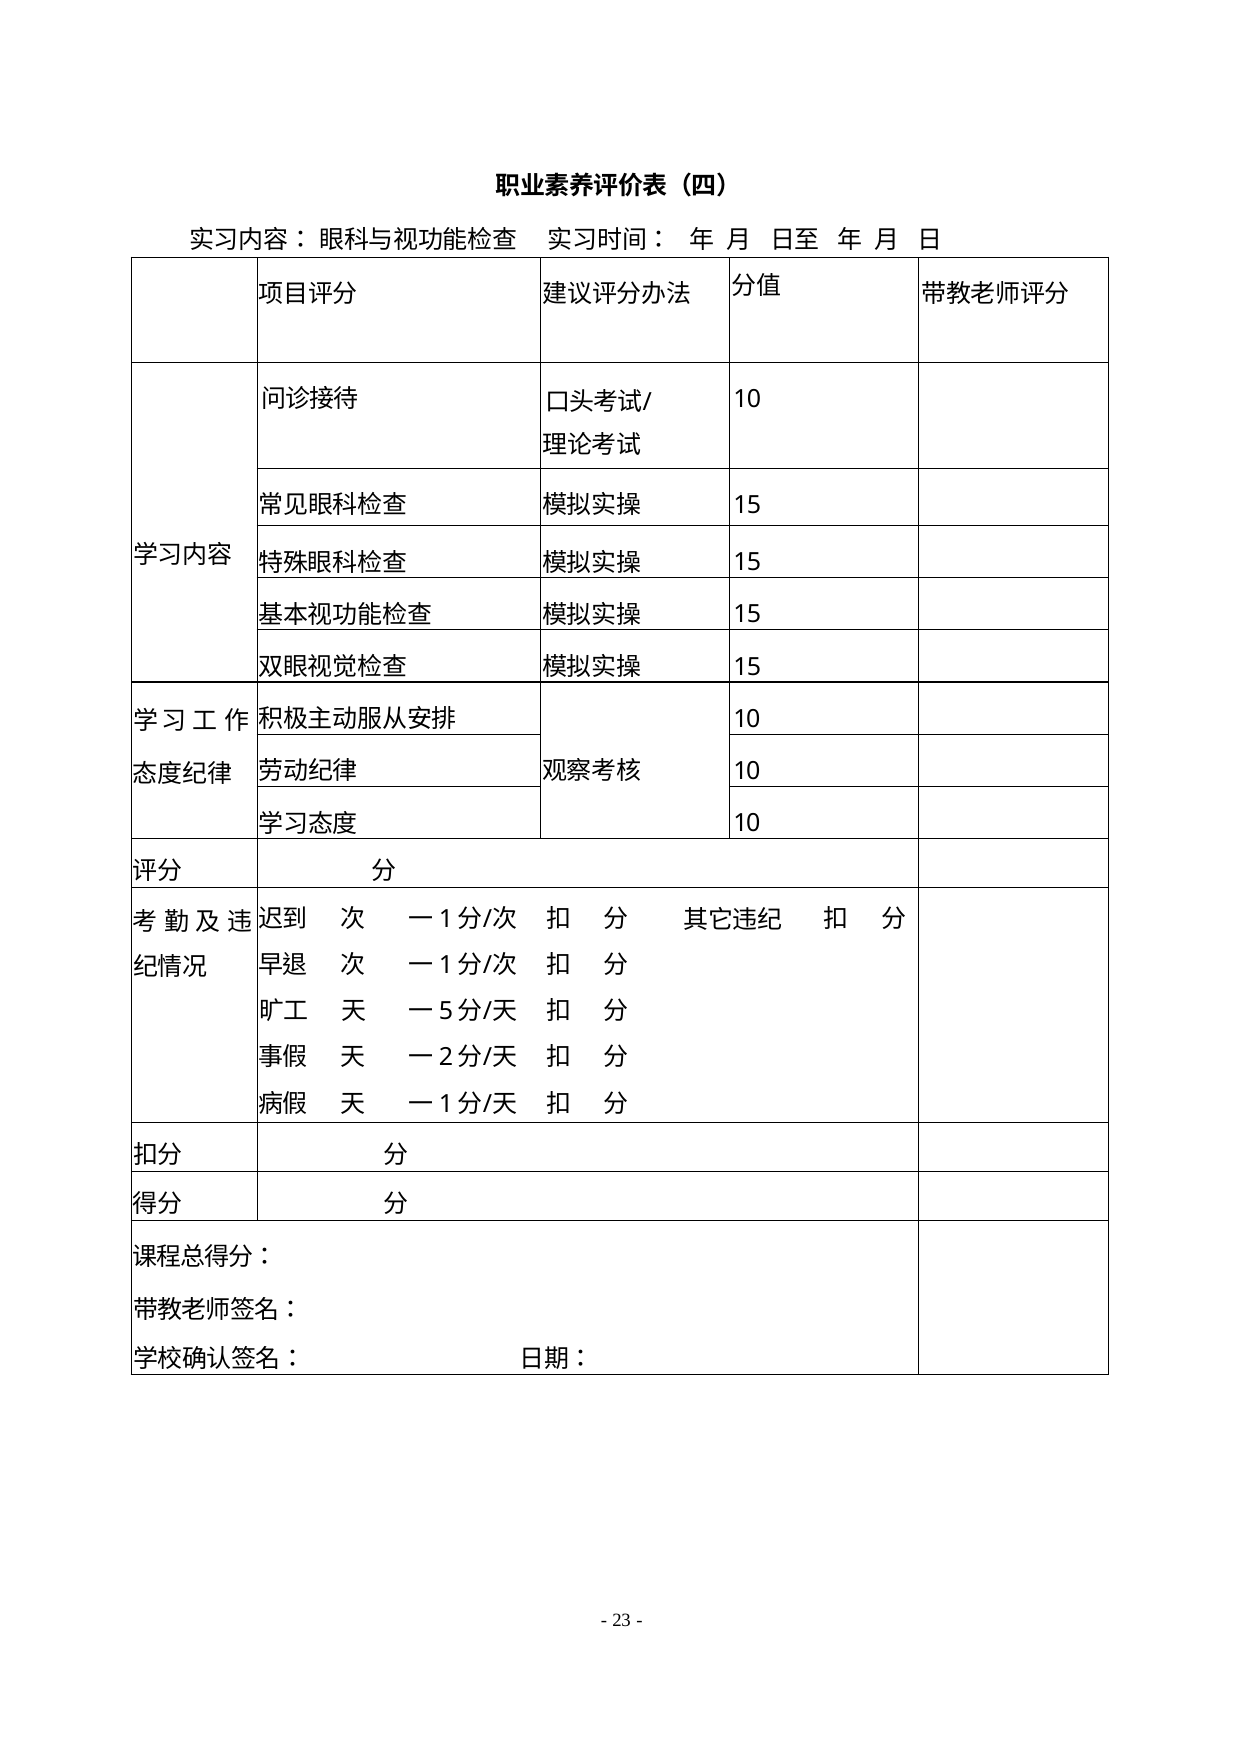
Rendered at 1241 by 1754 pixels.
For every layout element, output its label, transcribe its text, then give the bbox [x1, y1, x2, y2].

table_cell 15 [730, 526, 918, 577]
table_cell [919, 839, 1108, 887]
table_cell 课程总得分： 带教老师签名： 学校确认签名： 日期： [132, 1221, 918, 1373]
table_header 建议评分办法 [541, 258, 729, 362]
table_cell 模拟实操 [541, 469, 729, 525]
text 职业素养评价表（四） [496, 170, 1109, 201]
table_cell [919, 1123, 1108, 1171]
table_cell 模拟实操 [541, 578, 729, 629]
table_cell [919, 888, 1108, 1122]
table_header [132, 258, 257, 362]
table_cell 15 [730, 469, 918, 525]
table_cell 15 [730, 578, 918, 629]
table_cell [919, 1172, 1108, 1219]
table_cell 口头考试/ 理论考试 [541, 363, 729, 468]
table_cell 问诊接待 [258, 363, 540, 468]
table_cell [919, 578, 1108, 629]
table_cell 分 [258, 1172, 918, 1219]
table_cell 10 [730, 787, 918, 838]
table_cell 10 [730, 363, 918, 468]
table_header 项目评分 [258, 258, 540, 362]
table_cell 特殊眼科检查 [258, 526, 540, 577]
table_header 带教老师评分 [919, 258, 1108, 362]
table_cell [919, 787, 1108, 838]
table_cell 10 [730, 735, 918, 786]
table_cell [919, 735, 1108, 786]
table_header 分值 [730, 258, 918, 362]
table_cell 模拟实操 [541, 630, 729, 681]
table_cell 分 [258, 839, 918, 887]
table_cell [919, 630, 1108, 681]
table_cell 10 [730, 683, 918, 734]
table_cell [919, 469, 1108, 525]
table_cell [258, 888, 918, 1122]
table_cell 评分 [132, 839, 257, 887]
table_cell 学 习 工 作 态度纪律 [132, 683, 257, 838]
table_cell 双眼视觉检查 [258, 630, 540, 681]
table_cell 学习内容 [132, 363, 257, 681]
table_cell 常见眼科检查 [258, 469, 540, 525]
table_cell [919, 683, 1108, 734]
table_cell 观察考核 [541, 683, 729, 838]
table_cell [919, 526, 1108, 577]
table_cell 15 [730, 630, 918, 681]
table_cell 劳动纪律 [258, 735, 540, 786]
table_cell 积极主动服从安排 [258, 683, 540, 734]
table_cell 学习态度 [258, 787, 540, 838]
table_cell [919, 363, 1108, 468]
table_cell 分 [258, 1123, 918, 1171]
text 实习内容： 眼科与视功能检查 实习时间： 年 月 日至 年 月 日 [189, 223, 1109, 254]
table_cell 模拟实操 [541, 526, 729, 577]
table_cell [919, 1221, 1108, 1373]
table_cell 得分 [132, 1172, 257, 1219]
table_cell 考 勤 及 违 纪情况 [132, 888, 257, 1122]
table_cell 基本视功能检查 [258, 578, 540, 629]
table_cell 扣分 [132, 1123, 257, 1171]
